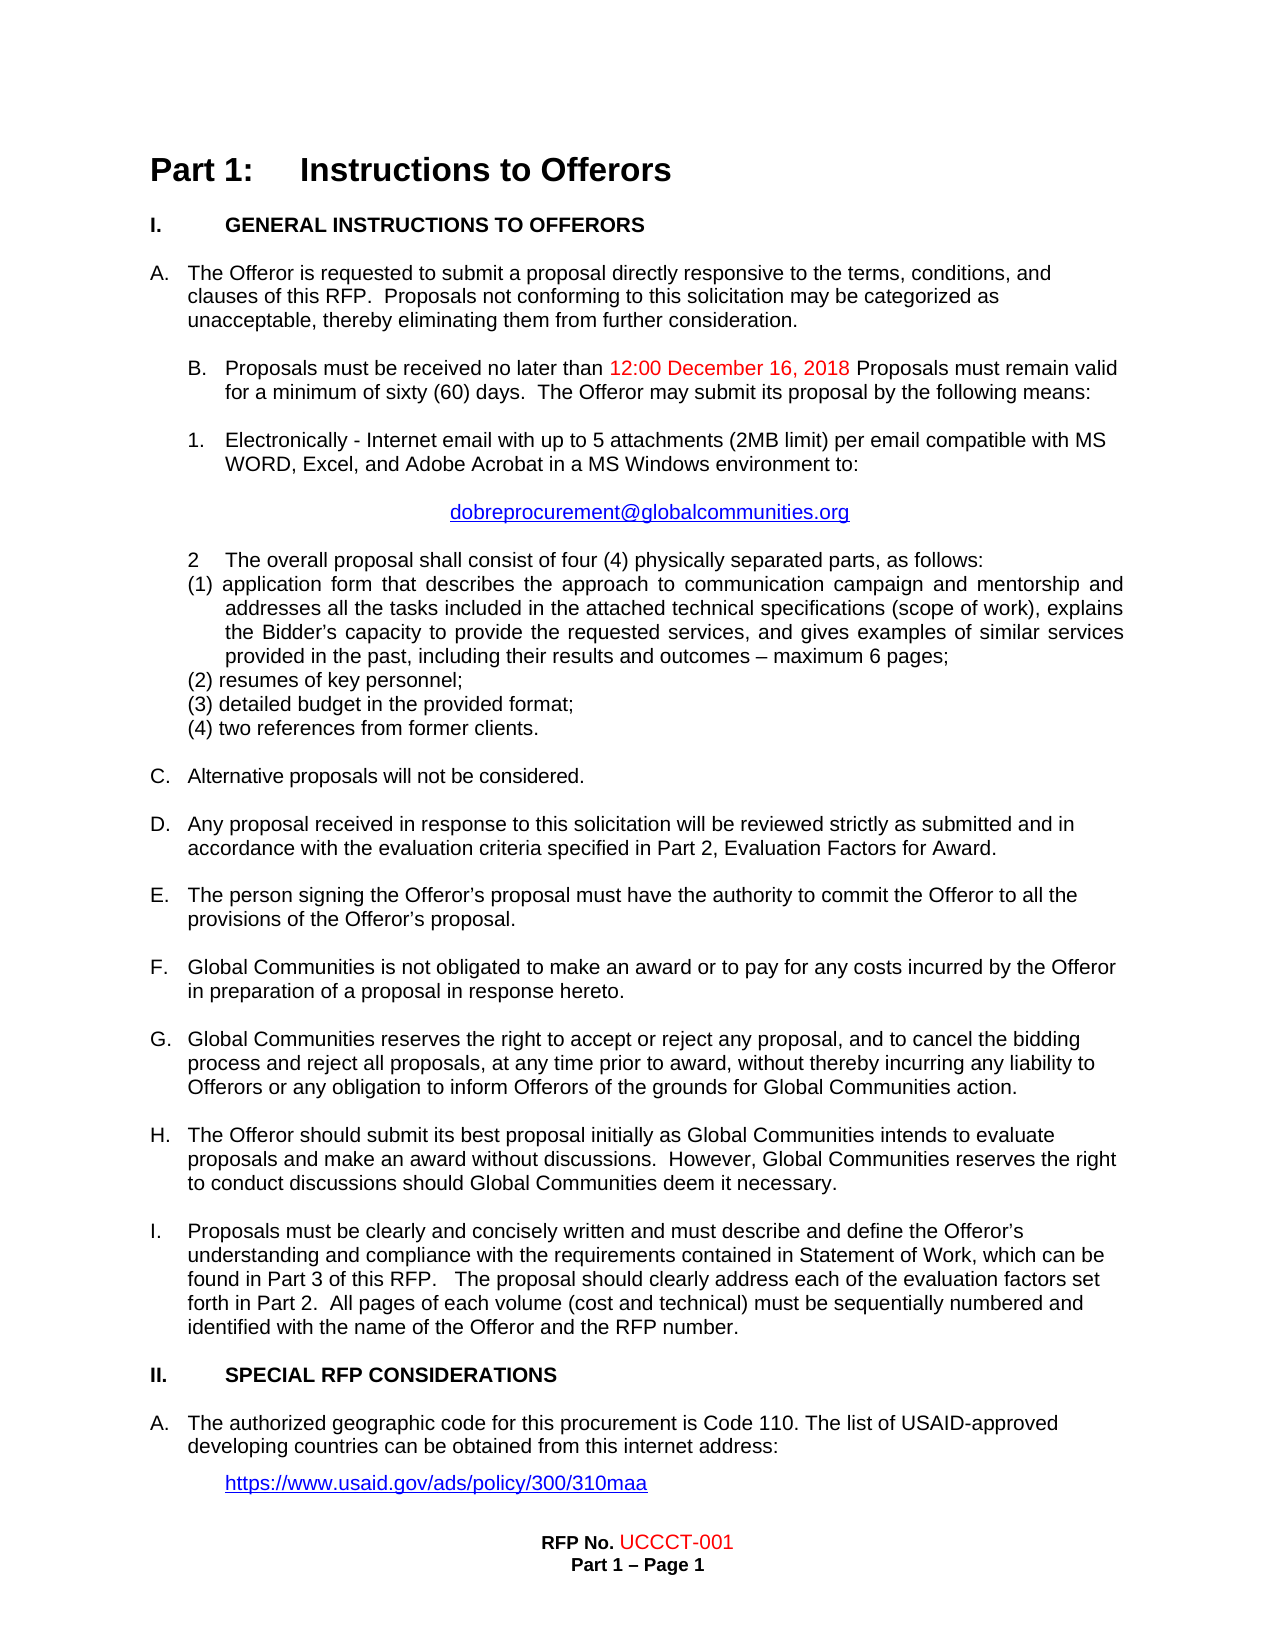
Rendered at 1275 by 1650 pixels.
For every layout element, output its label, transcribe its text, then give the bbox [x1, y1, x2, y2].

text dobreprocurement@globalcommunities.org [450, 500, 1125, 524]
list Any proposal received in response to this solicitation will be reviewed strictly as submitted and in accordance with the evaluation criteria specified in Part 2, Evaluation Factors for Award. [150, 811, 1125, 859]
text (1) application form that describes the approach to communication campaign and mentorship and addresses all the tasks included in the attached technical specifications (scope of work), explains the Bidder’s capacity to provide the requested services, and gives examples of similar services provided in the past, including their results and outcomes – maximum 6 pages; [187, 572, 1125, 668]
subtitle Part 1: Instructions to Offerors [150, 150, 1125, 188]
text 2 The overall proposal shall consist of four (4) physically separated parts, as follows: [187, 548, 1125, 572]
list Global Communities is not obligated to make an award or to pay for any costs incurred by the Offeror in preparation of a proposal in response hereto. [150, 955, 1125, 1003]
list The person signing the Offeror’s proposal must have the authority to commit the Offeror to all the provisions of the Offeror’s proposal. [150, 883, 1125, 931]
subtitle I. GENERAL INSTRUCTIONS TO OFFERORS [150, 212, 1125, 236]
list The Offeror is requested to submit a proposal directly responsive to the terms, conditions, and clauses of this RFP. Proposals not conforming to this solicitation may be categorized as unacceptable, thereby eliminating them from further consideration. [150, 260, 1125, 332]
text (4) two references from former clients. [187, 716, 1125, 739]
text A. The authorized geographic code for this procurement is Code 110. The list of USAID-approved developing countries can be obtained from this internet address: [150, 1410, 1125, 1458]
list Global Communities reserves the right to accept or reject any proposal, and to cancel the bidding process and reject all proposals, at any time prior to award, without thereby incurring any liability to Offerors or any obligation to inform Offerors of the grounds for Global Communities action. [150, 1027, 1125, 1099]
text (2) resumes of key personnel; [187, 668, 1125, 692]
list Alternative proposals will not be considered. [150, 763, 1125, 787]
list Proposals must be received no later than 12:00 December 16, 2018 Proposals must remain valid for a minimum of sixty (60) days. The Offeror may submit its proposal by the following means: [187, 356, 1125, 404]
list Proposals must be clearly and concisely written and must describe and define the Offeror’s understanding and compliance with the requirements contained in Statement of Work, which can be found in Part 3 of this RFP. The proposal should clearly address each of the evaluation factors set forth in Part 2. All pages of each volume (cost and technical) must be sequentially numbered and identified with the name of the Offeror and the RFP number. [150, 1219, 1125, 1338]
list The Offeror should submit its best proposal initially as Global Communities intends to evaluate proposals and make an award without discussions. However, Global Communities reserves the right to conduct discussions should Global Communities deem it necessary. [150, 1123, 1125, 1195]
text 1. Electronically - Internet email with up to 5 attachments (2MB limit) per email compatible with MS WORD, Excel, and Adobe Acrobat in a MS Windows environment to: [187, 428, 1125, 476]
subtitle II. SPECIAL RFP CONSIDERATIONS [150, 1362, 1125, 1386]
text https://www.usaid.gov/ads/policy/300/310maa [150, 1471, 1125, 1495]
text (3) detailed budget in the provided format; [187, 692, 1125, 716]
